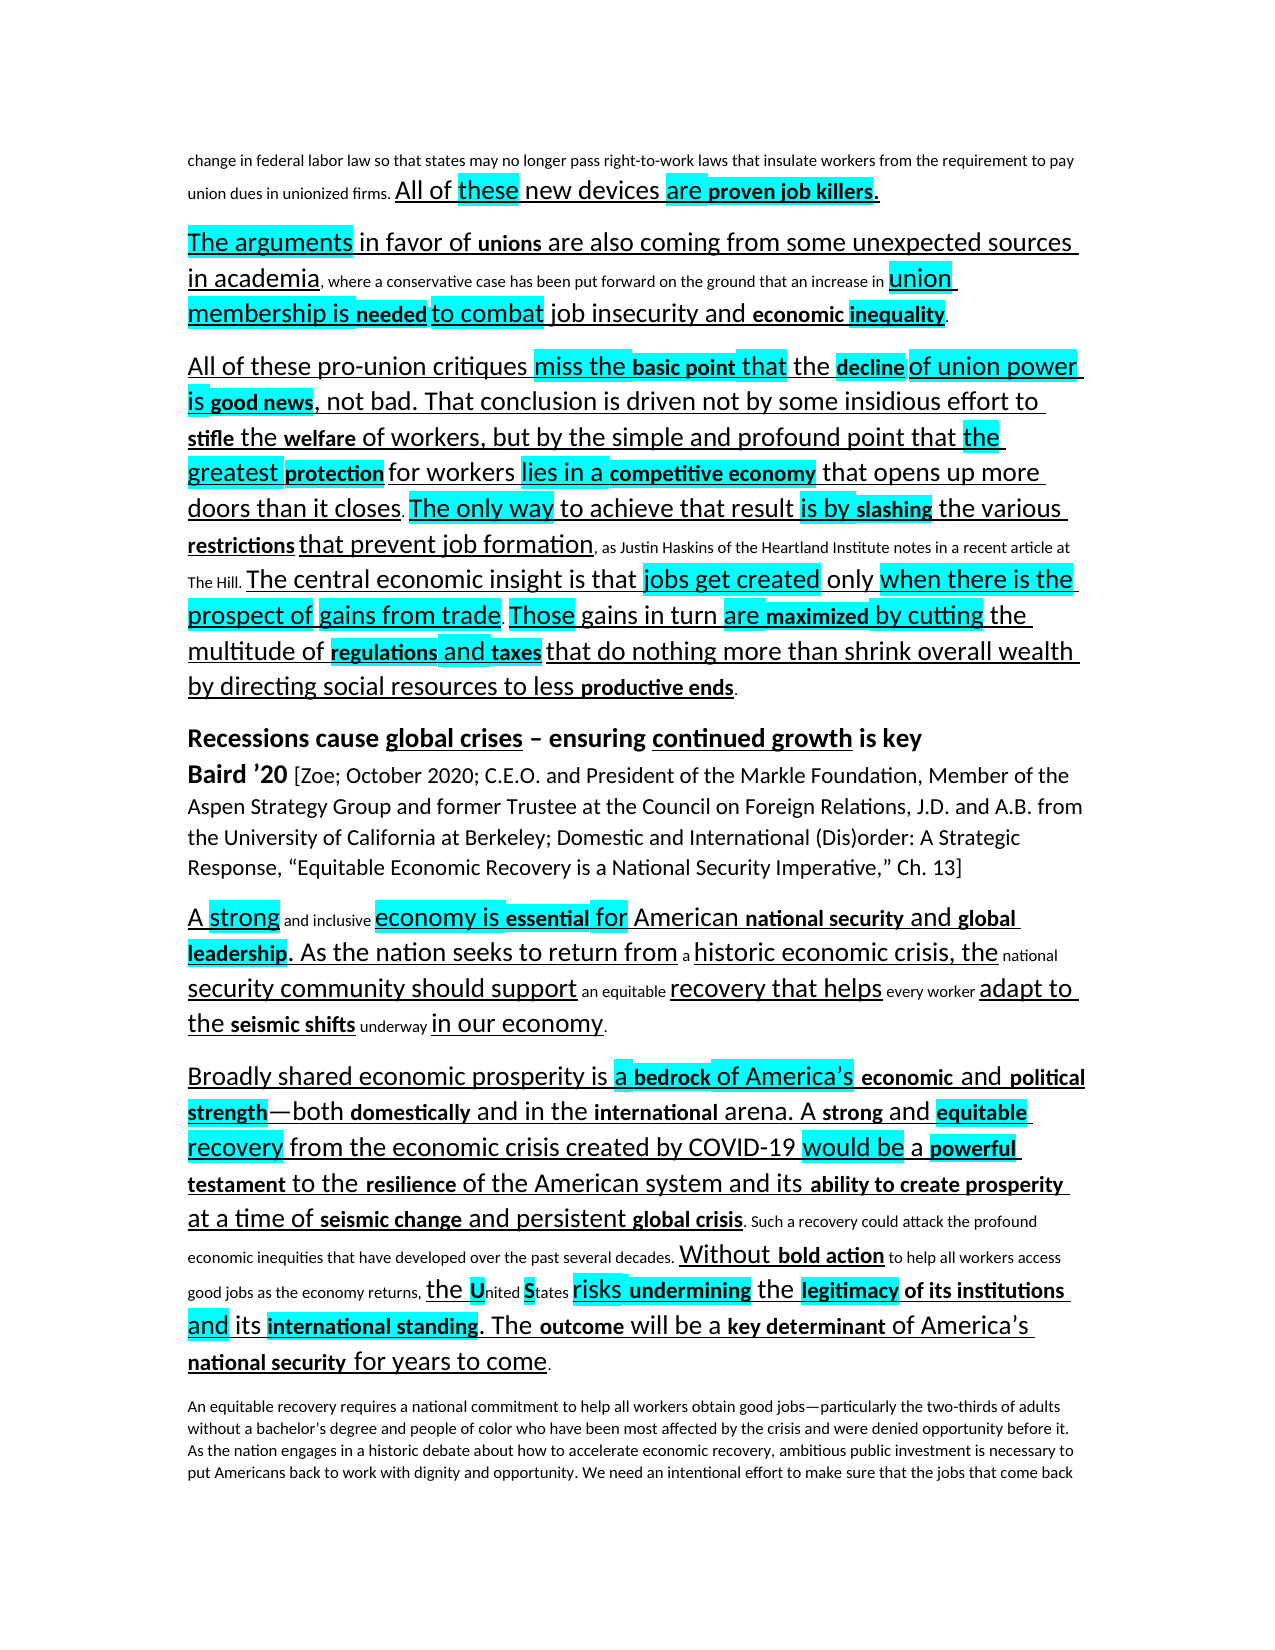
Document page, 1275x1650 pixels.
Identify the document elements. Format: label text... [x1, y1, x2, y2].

text A strong and inclusive economy is essential for American national security and global leadership. As the nation seeks to return from a historic economic crisis, the national security community should support an equitable recovery that helps every worker adapt to the seismic shifts underway in our economy. [187, 900, 1087, 1040]
text Baird ’20 [Zoe; October 2020; C.E.O. and President of the Markle Foundation, Member of the Aspen Strategy Group and former Trustee at the Council on Foreign Relations, J.D. and A.B. from the University of California at Berkeley; Domestic and International (Dis)order: A Strategic Response, “Equitable Economic Recovery is a National Security Imperative,” Ch. 13] [187, 757, 1087, 881]
text Broadly shared economic prosperity is a bedrock of America’s economic and political strength—both domestically and in the international arena. A strong and equitable recovery from the economic crisis created by COVID-19 would be a powerful testament to the resilience of the American system and its ability to create prosperity at a time of seismic change and persistent global crisis. Such a recovery could attack the profound economic inequities that have developed over the past several decades. Without bold action to help all workers access good jobs as the economy returns, the United States risks undermining the legitimacy of its institutions and its international standing. The outcome will be a key determinant of America’s national security for years to come. [187, 1059, 1087, 1377]
text All of these pro-union critiques miss the basic point that the decline of union power is good news, not bad. That conclusion is driven not by some insidious effort to stifle the welfare of workers, but by the simple and profound point that the greatest protection for workers lies in a competitive economy that opens up more doors than it closes. The only way to achieve that result is by slashing the various restrictions that prevent job formation, as Justin Haskins of the Heartland Institute notes in a recent article at The Hill. The central economic insight is that jobs get created only when there is the prospect of gains from trade. Those gains in turn are maximized by cutting the multitude of regulations and taxes that do nothing more than shrink overall wealth by directing social resources to less productive ends. [187, 349, 1087, 702]
text The arguments in favor of unions are also coming from some unexpected sources in academia, where a conservative case has been put forward on the ground that an increase in union membership is needed to combat job insecurity and economic inequality. [187, 225, 1087, 329]
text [187, 1396, 1087, 1482]
subtitle Recessions cause global crises – ensuring continued growth is key [187, 722, 1087, 755]
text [187, 150, 1087, 206]
